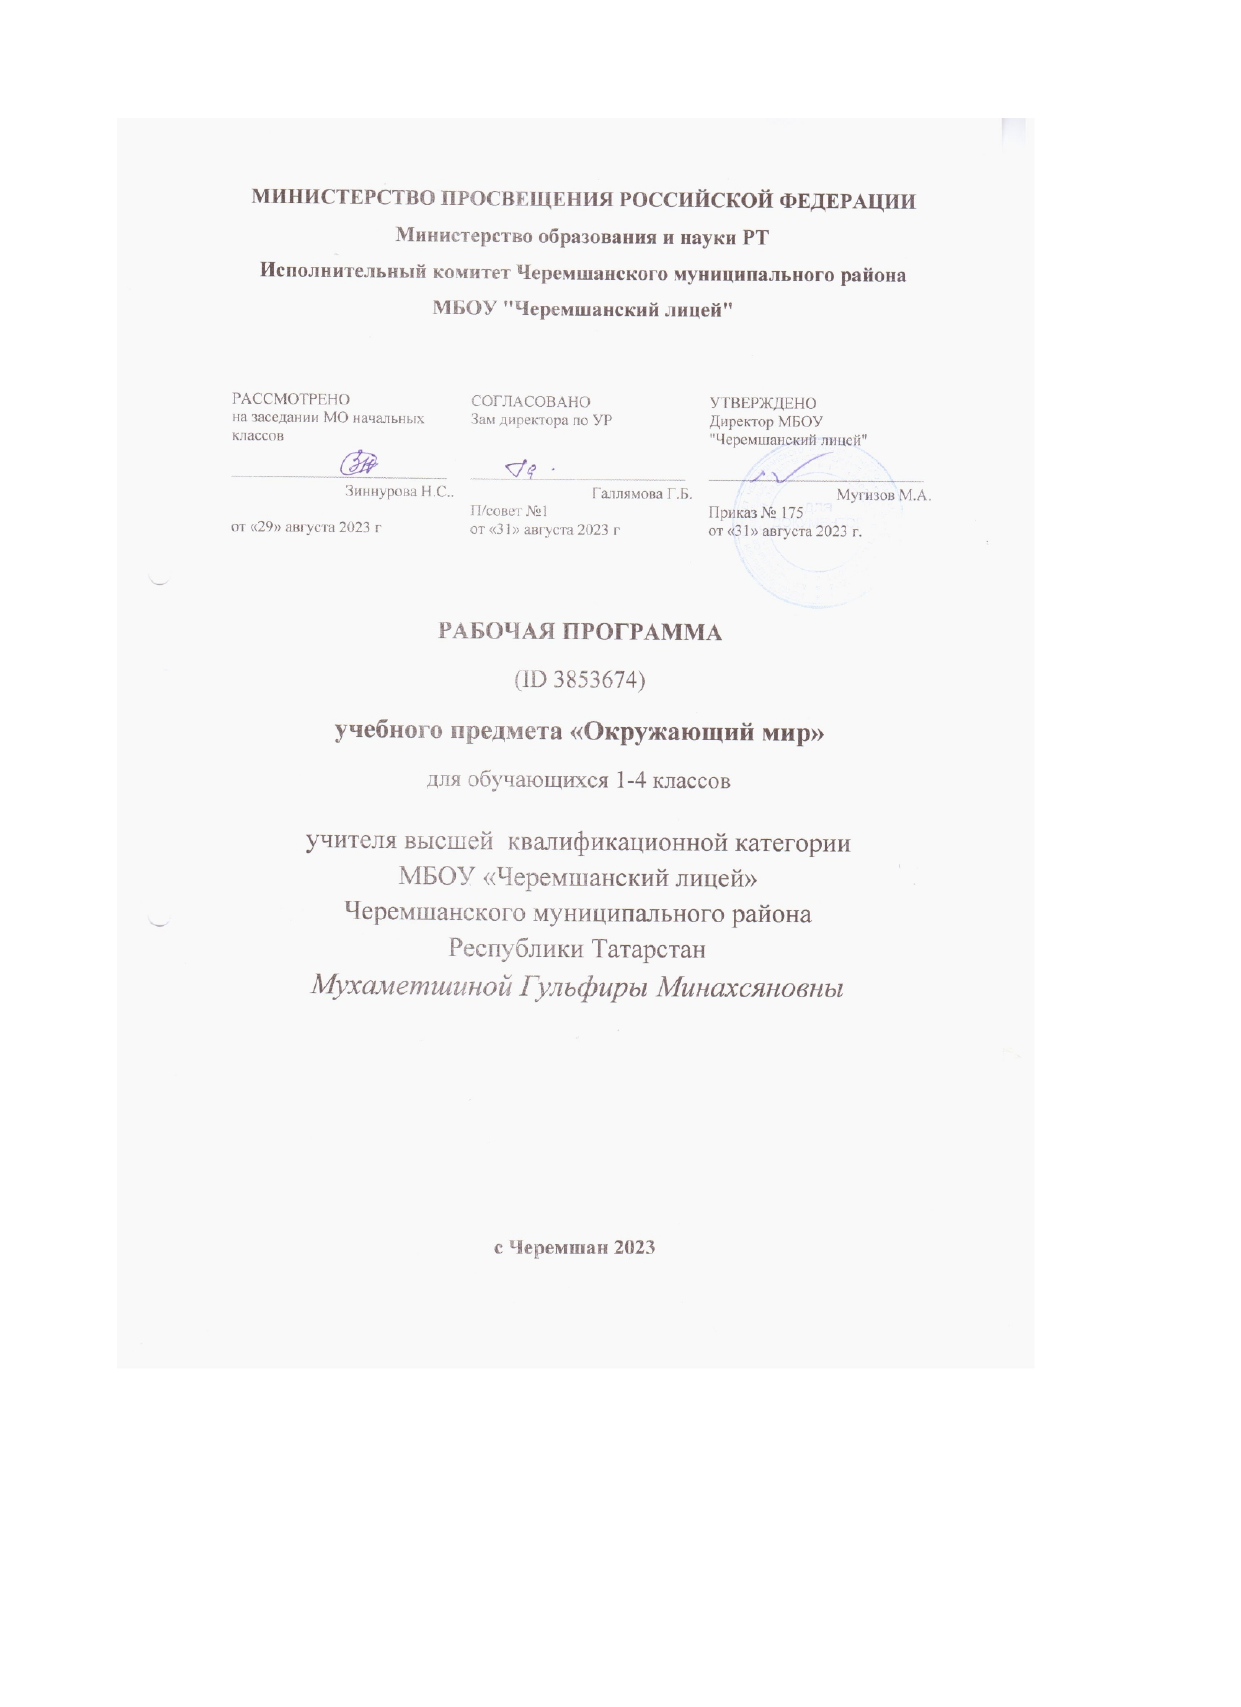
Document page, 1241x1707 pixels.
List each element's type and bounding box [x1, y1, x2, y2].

picture [88, 118, 1063, 1380]
